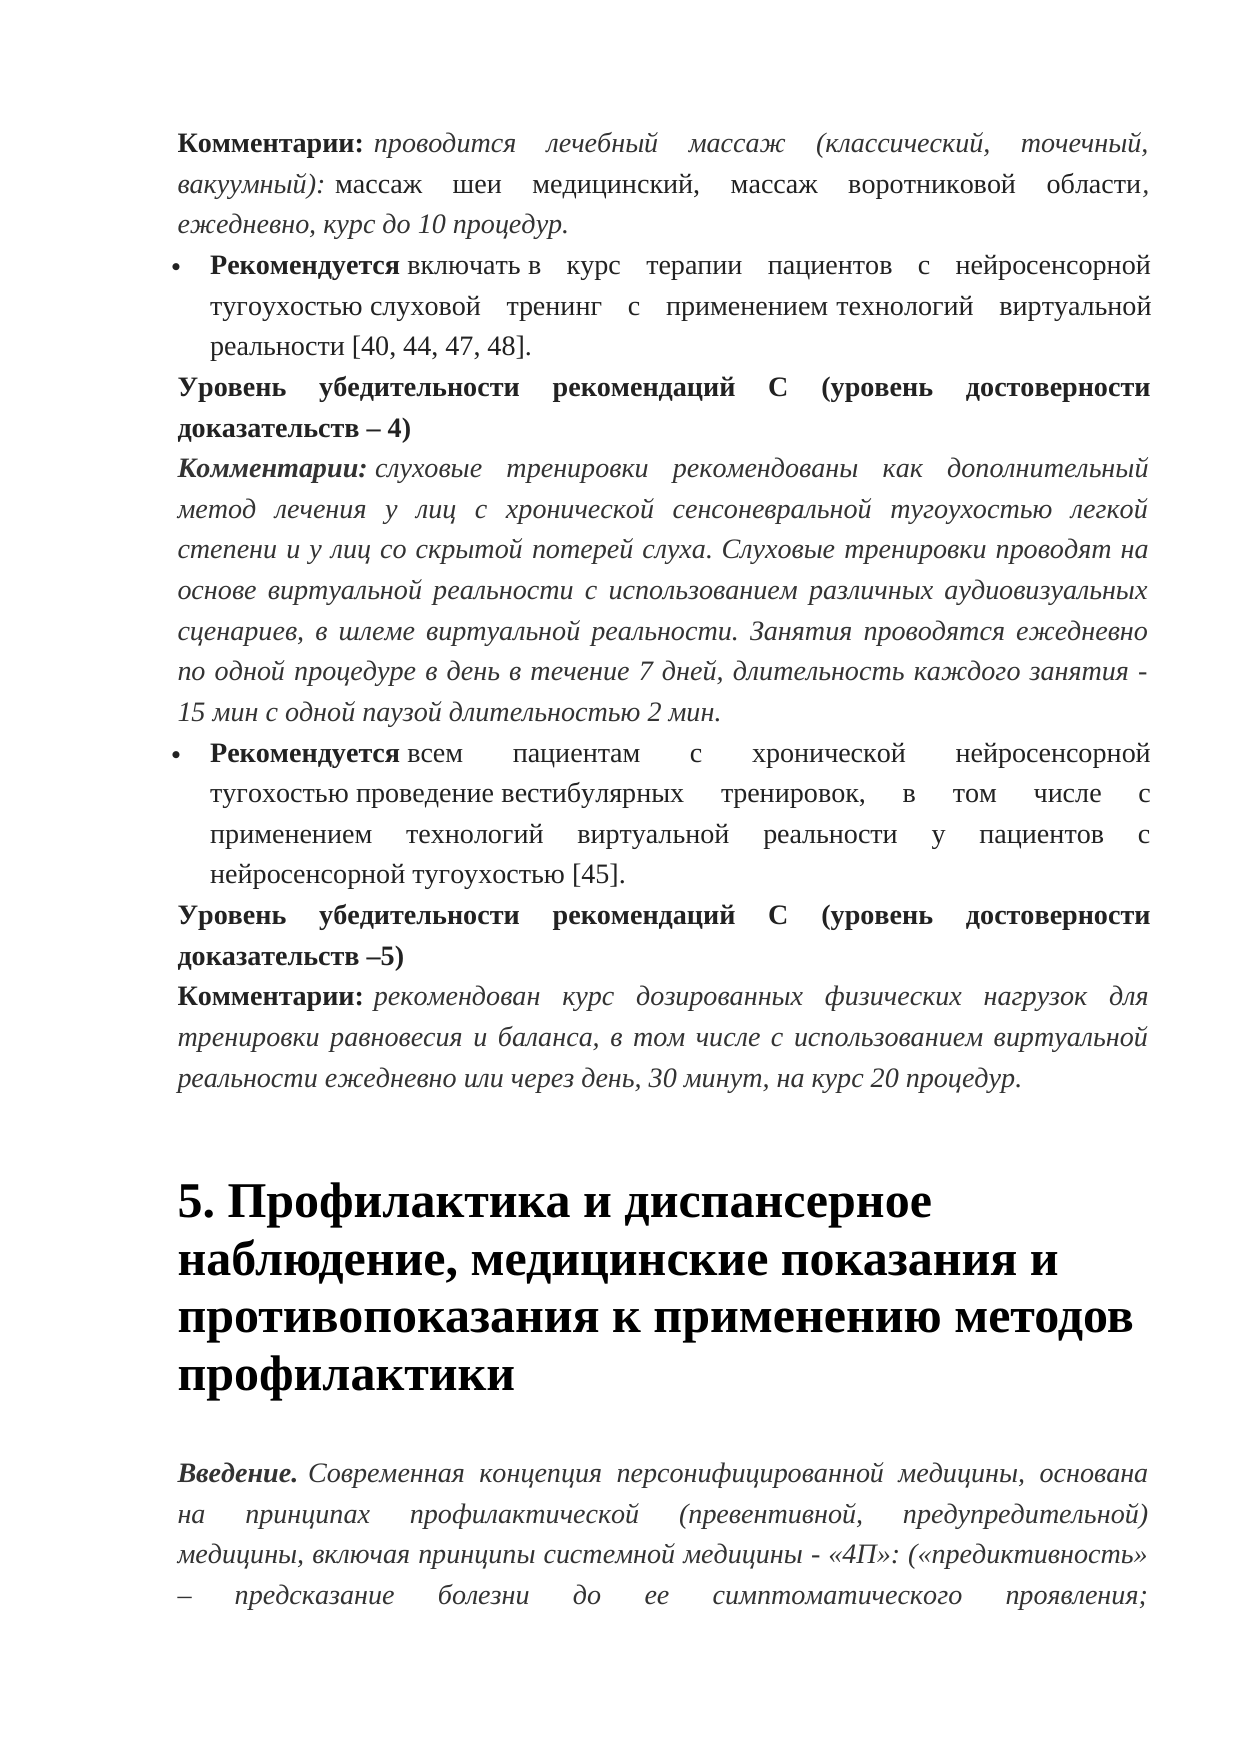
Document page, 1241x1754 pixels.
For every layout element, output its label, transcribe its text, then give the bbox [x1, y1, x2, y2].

text Комментарии: рекомендован курс дозированных физических нагрузок для тренировки равновесия и баланса, в том числе с использованием виртуальной реальности ежедневно или через день, 30 минут, на курс 20 процедур. [177, 971, 1152, 1093]
text Уровень убедительности рекомендаций С (уровень достоверности доказательств – 4) [177, 362, 1152, 443]
list Рекомендуется всем пациентам с хронической нейросенсорной тугохостью проведение вестибулярных тренировок, в том числе с применением технологий виртуальной реальности у пациентов с нейросенсорной тугоухостью [45]. [172, 727, 1152, 890]
text 5. Профилактика и диспансерное наблюдение, медицинские показания и противопоказания к применению методов профилактики [177, 1171, 1152, 1401]
text Комментарии: проводится лечебный массаж (классический, точечный, вакуумный): массаж шеи медицинский, массаж воротниковой области, ежедневно, курс до 10 процедур. [177, 118, 1152, 240]
text Уровень убедительности рекомендаций С (уровень достоверности доказательств –5) [177, 890, 1152, 971]
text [177, 1448, 1152, 1611]
text Комментарии: слуховые тренировки рекомендованы как дополнительный метод лечения у лиц с хронической сенсоневральной тугоухостью легкой степени и у лиц со скрытой потерей слуха. Слуховые тренировки проводят на основе виртуальной реальности с использованием различных аудиовизуальных сценариев, в шлеме виртуальной реальности. Занятия проводятся ежедневно по одной процедуре в день в течение 7 дней, длительность каждого занятия - 15 мин с одной паузой длительностью 2 мин. [177, 443, 1152, 727]
list Рекомендуется включать в курс терапии пациентов с нейросенсорной тугоухостью слуховой тренинг с применением технологий виртуальной реальности [40, 44, 47, 48]. [172, 240, 1152, 362]
